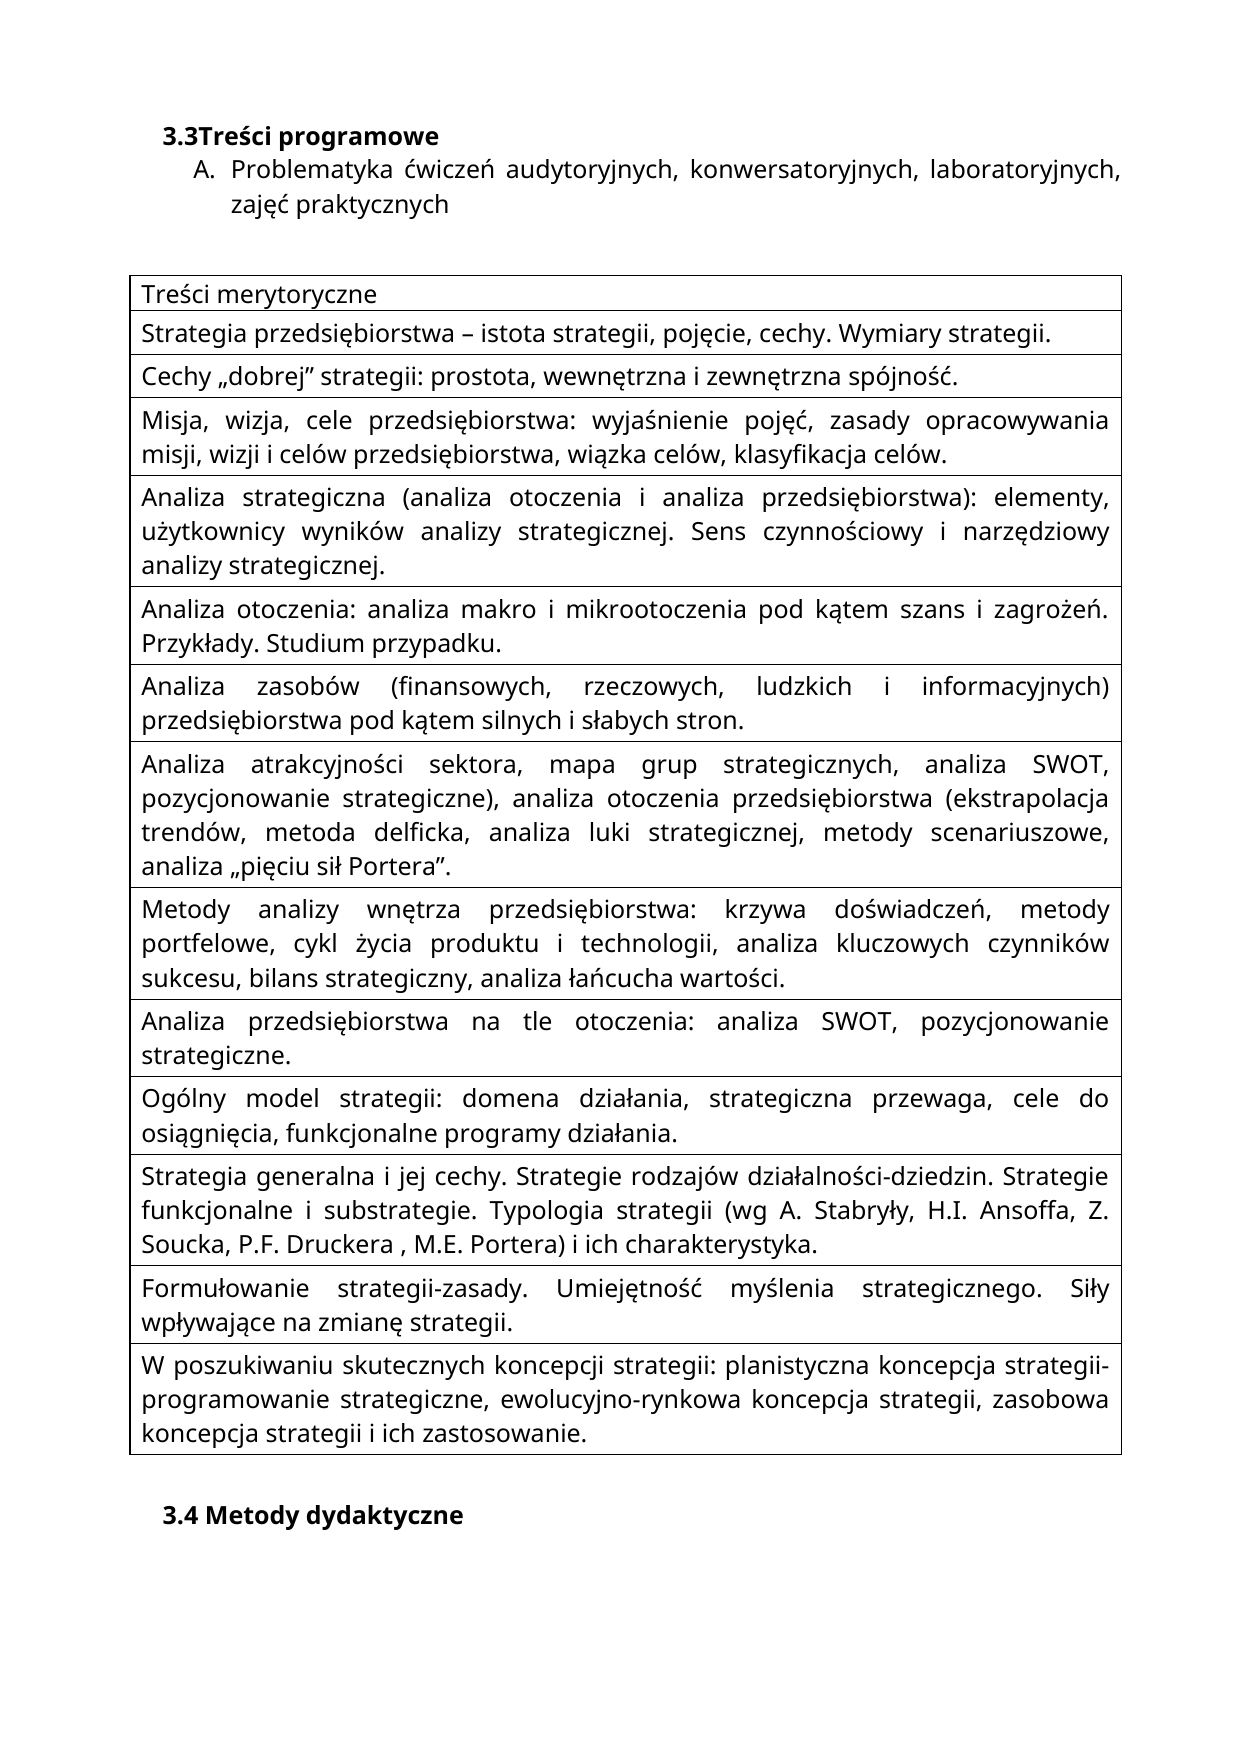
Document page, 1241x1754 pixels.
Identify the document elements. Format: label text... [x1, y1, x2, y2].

table_cell Analiza przedsiębiorstwa na tle otoczenia: analiza SWOT, pozycjonowanie strategiczne. [131, 1000, 1121, 1076]
text 3.4 Metody dydaktyczne [162, 1497, 1122, 1532]
table_cell Analiza otoczenia: analiza makro i mikrootoczenia pod kątem szans i zagrożeń. Przykłady. Studium przypadku. [131, 587, 1121, 664]
table_cell Analiza strategiczna (analiza otoczenia i analiza przedsiębiorstwa): elementy, użytkownicy wyników analizy strategicznej. Sens czynnościowy i narzędziowy analizy strategicznej. [131, 476, 1121, 586]
list Problematyka ćwiczeń audytoryjnych, konwersatoryjnych, laboratoryjnych, zajęć praktycznych [193, 152, 1122, 220]
table_cell Analiza zasobów (finansowych, rzeczowych, ludzkich i informacyjnych) przedsiębiorstwa pod kątem silnych i słabych stron. [131, 665, 1121, 741]
table_cell Formułowanie strategii-zasady. Umiejętność myślenia strategicznego. Siły wpływające na zmianę strategii. [131, 1266, 1121, 1342]
table_cell W poszukiwaniu skutecznych koncepcji strategii: planistyczna koncepcja strategii-programowanie strategiczne, ewolucyjno-rynkowa koncepcja strategii, zasobowa koncepcja strategii i ich zastosowanie. [131, 1344, 1121, 1454]
table_header Treści merytoryczne [131, 276, 1121, 310]
list 3.3Treści programowe [162, 118, 1122, 152]
table_cell Analiza atrakcyjności sektora, mapa grup strategicznych, analiza SWOT, pozycjonowanie strategiczne), analiza otoczenia przedsiębiorstwa (ekstrapolacja trendów, metoda delficka, analiza luki strategicznej, metody scenariuszowe, analiza „pięciu sił Portera”. [131, 742, 1121, 887]
table_cell Metody analizy wnętrza przedsiębiorstwa: krzywa doświadczeń, metody portfelowe, cykl życia produktu i technologii, analiza kluczowych czynników sukcesu, bilans strategiczny, analiza łańcucha wartości. [131, 888, 1121, 998]
table_cell Cechy „dobrej” strategii: prostota, wewnętrzna i zewnętrzna spójność. [131, 355, 1121, 397]
table_cell Strategia przedsiębiorstwa – istota strategii, pojęcie, cechy. Wymiary strategii. [131, 311, 1121, 354]
table_cell Strategia generalna i jej cechy. Strategie rodzajów działalności-dziedzin. Strategie funkcjonalne i substrategie. Typologia strategii (wg A. Stabryły, H.I. Ansoffa, Z. Soucka, P.F. Druckera , M.E. Portera) i ich charakterystyka. [131, 1155, 1121, 1265]
table_cell Misja, wizja, cele przedsiębiorstwa: wyjaśnienie pojęć, zasady opracowywania misji, wizji i celów przedsiębiorstwa, wiązka celów, klasyfikacja celów. [131, 398, 1121, 475]
table_cell Ogólny model strategii: domena działania, strategiczna przewaga, cele do osiągnięcia, funkcjonalne programy działania. [131, 1077, 1121, 1153]
